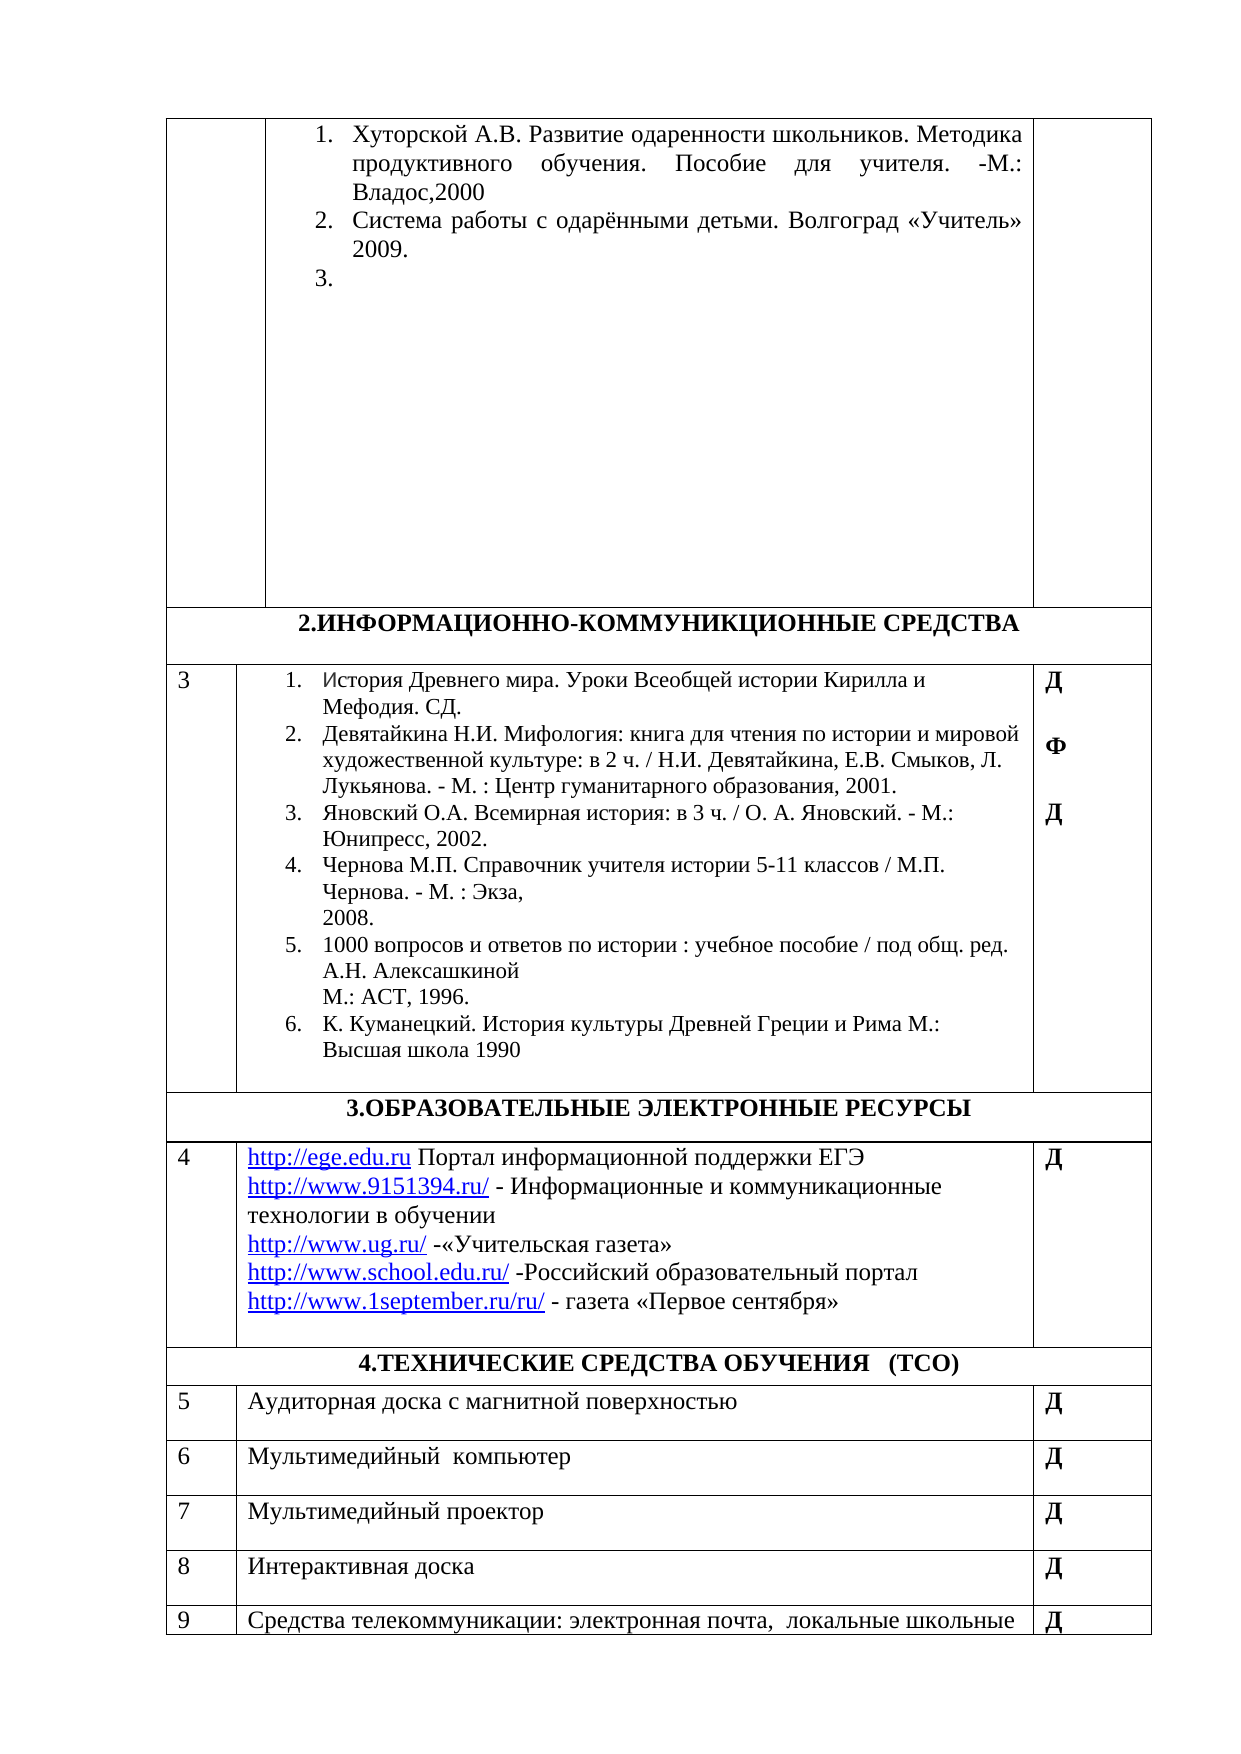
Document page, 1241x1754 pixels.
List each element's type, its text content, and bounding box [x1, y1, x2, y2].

table_cell Д [1034, 1386, 1151, 1440]
table_cell Мультимедийный компьютер [237, 1441, 1033, 1495]
table_cell 7 [167, 1496, 236, 1550]
table_cell Д [1034, 1606, 1151, 1634]
table_cell [167, 119, 265, 607]
table_cell http://ege.edu.ru Портал информационной поддержки ЕГЭ http://www.9151394.ru/ - Информационные и коммуникационные технологии в обучении http://www.ug.ru/ -«Учительская газета» http://www.school.edu.ru/ -Российский образовательный портал http://www.1september.ru/ru/ - газета «Первое сентября» [237, 1143, 1033, 1347]
table_cell Аудиторная доска с магнитной поверхностью [237, 1386, 1033, 1440]
table_cell Д [1034, 1143, 1151, 1347]
table_cell Интерактивная доска [237, 1551, 1033, 1604]
table_cell 3 [167, 665, 236, 1092]
table_cell 2.информационно-коммуникционные средства [167, 608, 1151, 664]
table_cell Д Ф Д [1034, 665, 1151, 1092]
table_cell 5 [167, 1386, 236, 1440]
table_cell [1034, 119, 1151, 607]
table_cell Мультимедийный проектор [237, 1496, 1033, 1550]
table_cell 6 [167, 1441, 236, 1495]
table_cell Д [1034, 1496, 1151, 1550]
table_cell 8 [167, 1551, 236, 1604]
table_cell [237, 1606, 1033, 1634]
table_cell 4 [167, 1143, 236, 1347]
table_cell 4.Технические средства обучения (ТСО) [167, 1348, 1151, 1385]
table_cell Д [1034, 1551, 1151, 1604]
table_cell Хуторской А.В. Развитие одаренности школьников. Методика продуктивного обучения. Пособие для учителя. -М.: Владос,2000 Система работы с одарёнными детьми. Волгоград «Учитель» 2009. [266, 119, 1033, 607]
table_cell Д [1034, 1441, 1151, 1495]
table_cell 9 [167, 1606, 236, 1634]
table_cell 3.ОБРАЗОВАТЕЛЬНЫЕ ЭЛЕКТРОННЫЕ РЕСУРСЫ [167, 1093, 1151, 1141]
table_cell История Древнего мира. Уроки Всеобщей истории Кирилла и Мефодия. СД. Девятайкина Н.И. Мифология: книга для чтения по истории и мировой художественной культуре: в 2 ч. / Н.И. Девятайкина, Е.В. Смыков, Л. Лукьянова. - М. : Центр гуманитарного образования, 2001. Яновский О.А. Всемирная история: в 3 ч. / О. А. Яновский. - М.: Юнипресс, 2002. Чернова М.П. Справочник учителя истории 5-11 классов / М.П. Чернова. - М. : Экза, 2008. 1000 вопросов и ответов по истории : учебное пособие / под общ. ред. А.Н. Алексашкиной М.: АСТ, 1996. К. Куманецкий. История культуры Древней Греции и Рима М.: Высшая школа 1990 [237, 665, 1033, 1092]
